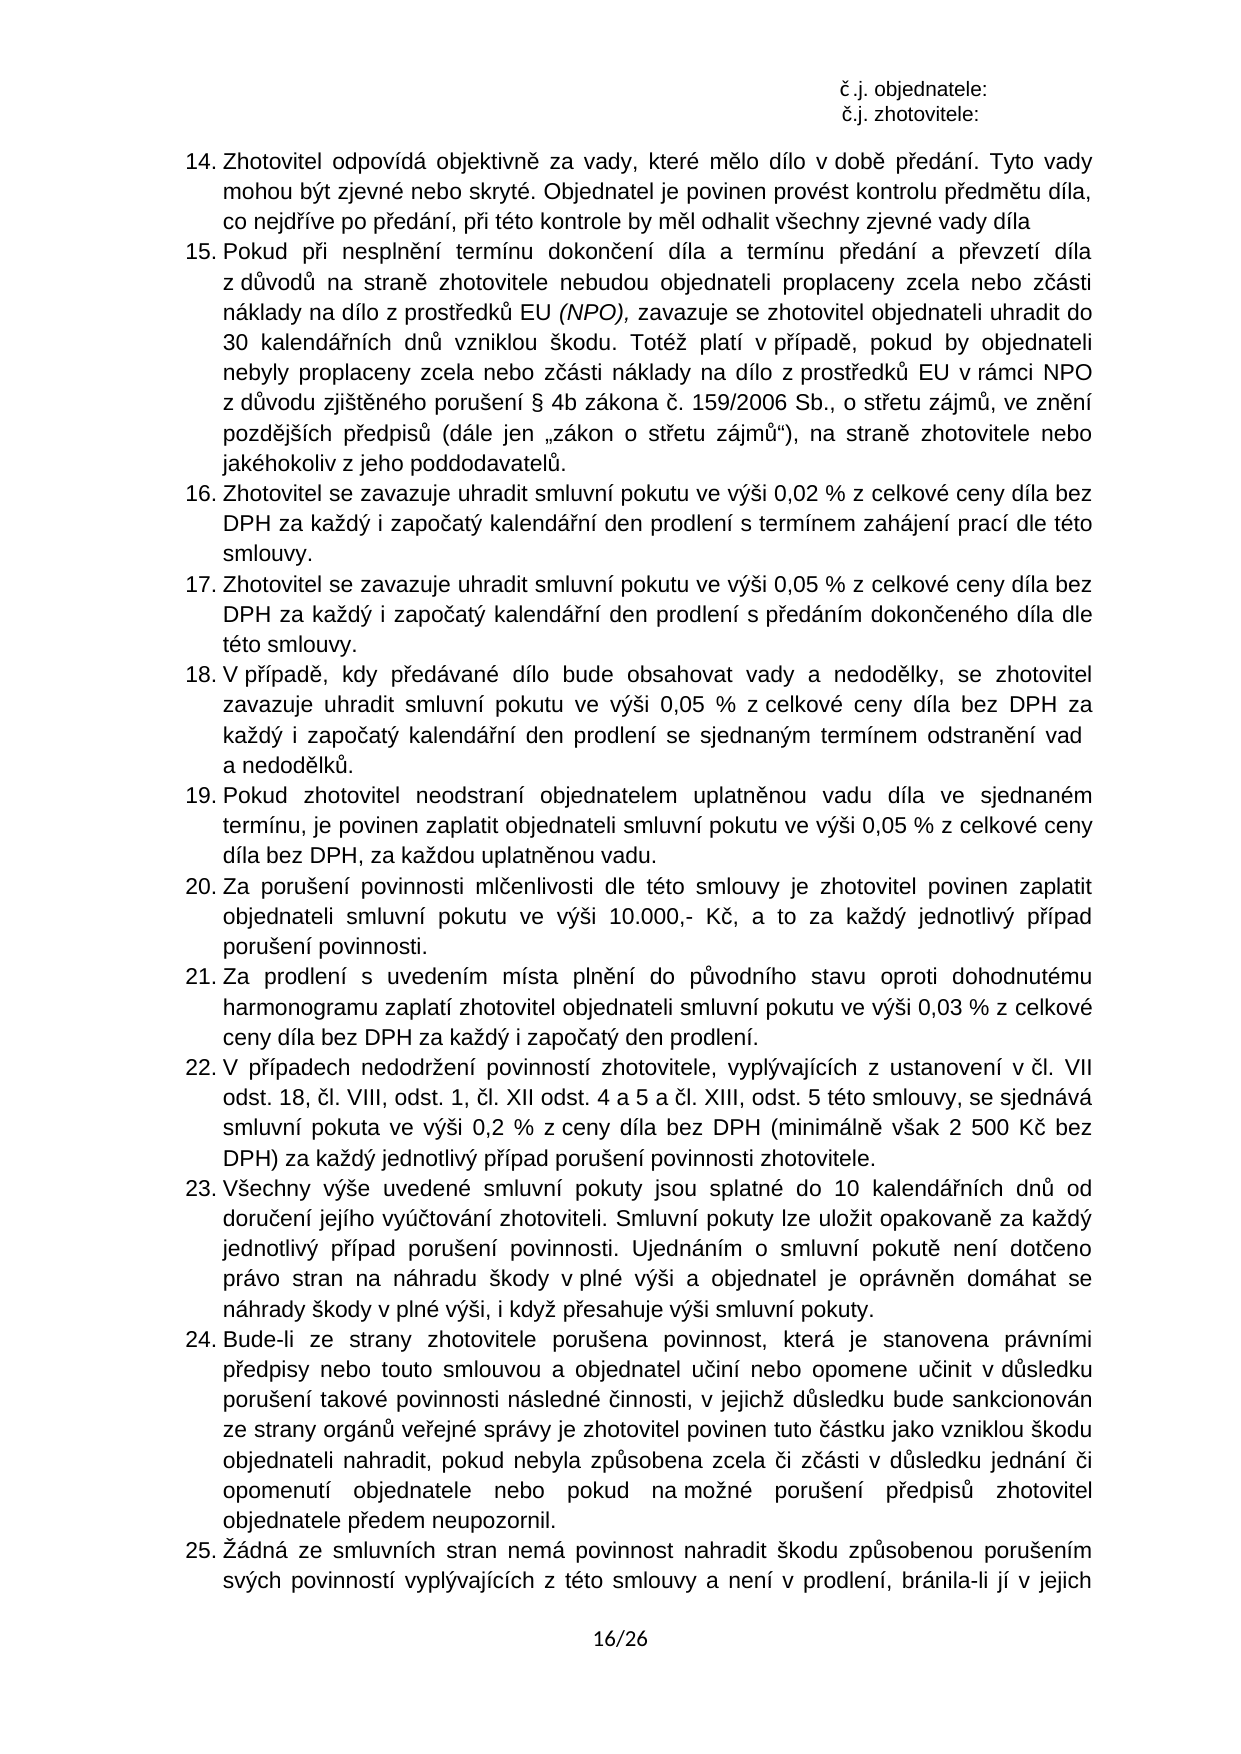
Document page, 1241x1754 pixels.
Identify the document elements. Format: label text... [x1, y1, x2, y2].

list Všechny výše uvedené smluvní pokuty jsou splatné do 10 kalendářních dnů od doručení jejího vyúčtování zhotoviteli. Smluvní pokuty lze uložit opakovaně za každý jednotlivý případ porušení povinnosti. Ujednáním o smluvní pokutě není dotčeno právo stran na náhradu škody v plné výši a objednatel je oprávněn domáhat se náhrady škody v plné výši, i když přesahuje výši smluvní pokuty. [185, 1175, 1093, 1322]
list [185, 1537, 1093, 1594]
list Za porušení povinnosti mlčenlivosti dle této smlouvy je zhotovitel povinen zaplatit objednateli smluvní pokutu ve výši 10.000,- Kč, a to za každý jednotlivý případ porušení povinnosti. [185, 873, 1093, 959]
list Pokud zhotovitel neodstraní objednatelem uplatněnou vadu díla ve sjednaném termínu, je povinen zaplatit objednateli smluvní pokutu ve výši 0,05 % z celkové ceny díla bez DPH, za každou uplatněnou vadu. [185, 782, 1093, 869]
list Zhotovitel se zavazuje uhradit smluvní pokutu ve výši 0,05 % z celkové ceny díla bez DPH za každý i započatý kalendářní den prodlení s předáním dokončeného díla dle této smlouvy. [185, 571, 1093, 657]
list Bude-li ze strany zhotovitele porušena povinnost, která je stanovena právními předpisy nebo touto smlouvou a objednatel učiní nebo opomene učinit v důsledku porušení takové povinnosti následné činnosti, v jejichž důsledku bude sankcionován ze strany orgánů veřejné správy je zhotovitel povinen tuto částku jako vzniklou škodu objednateli nahradit, pokud nebyla způsobena zcela či zčásti v důsledku jednání či opomenutí objednatele nebo pokud na možné porušení předpisů zhotovitel objednatele předem neupozornil. [185, 1326, 1093, 1533]
list Za prodlení s uvedením místa plnění do původního stavu oproti dohodnutému harmonogramu zaplatí zhotovitel objednateli smluvní pokutu ve výši 0,03 % z celkové ceny díla bez DPH za každý i započatý den prodlení. [185, 963, 1093, 1050]
list Zhotovitel se zavazuje uhradit smluvní pokutu ve výši 0,02 % z celkové ceny díla bez DPH za každý i započatý kalendářní den prodlení s termínem zahájení prací dle této smlouvy. [185, 480, 1093, 567]
list V případech nedodržení povinností zhotovitele, vyplývajících z ustanovení v čl. VII odst. 18, čl. VIII, odst. 1, čl. XII odst. 4 a 5 a čl. XIII, odst. 5 této smlouvy, se sjednává smluvní pokuta ve výši 0,2 % z ceny díla bez DPH (minimálně však 2 500 Kč bez DPH) za každý jednotlivý případ porušení povinnosti zhotovitele. [185, 1054, 1093, 1171]
list V případě, kdy předávané dílo bude obsahovat vady a nedodělky, se zhotovitel zavazuje uhradit smluvní pokutu ve výši 0,05 % z celkové ceny díla bez DPH za každý i započatý kalendářní den prodlení se sjednaným termínem odstranění vad a nedodělků. [185, 661, 1093, 778]
list Pokud při nesplnění termínu dokončení díla a termínu předání a převzetí díla z důvodů na straně zhotovitele nebudou objednateli proplaceny zcela nebo zčásti náklady na dílo z prostředků EU (NPO), zavazuje se zhotovitel objednateli uhradit do 30 kalendářních dnů vzniklou škodu. Totéž platí v případě, pokud by objednateli nebyly proplaceny zcela nebo zčásti náklady na dílo z prostředků EU v rámci NPO z důvodu zjištěného porušení § 4b zákona č. 159/2006 Sb., o střetu zájmů, ve znění pozdějších předpisů (dále jen „zákon o střetu zájmů“), na straně zhotovitele nebo jakéhokoliv z jeho poddodavatelů. [185, 238, 1093, 476]
list Zhotovitel odpovídá objektivně za vady, které mělo dílo v době předání. Tyto vady mohou být zjevné nebo skryté. Objednatel je povinen provést kontrolu předmětu díla, co nejdříve po předání, při této kontrole by měl odhalit všechny zjevné vady díla [185, 148, 1093, 234]
